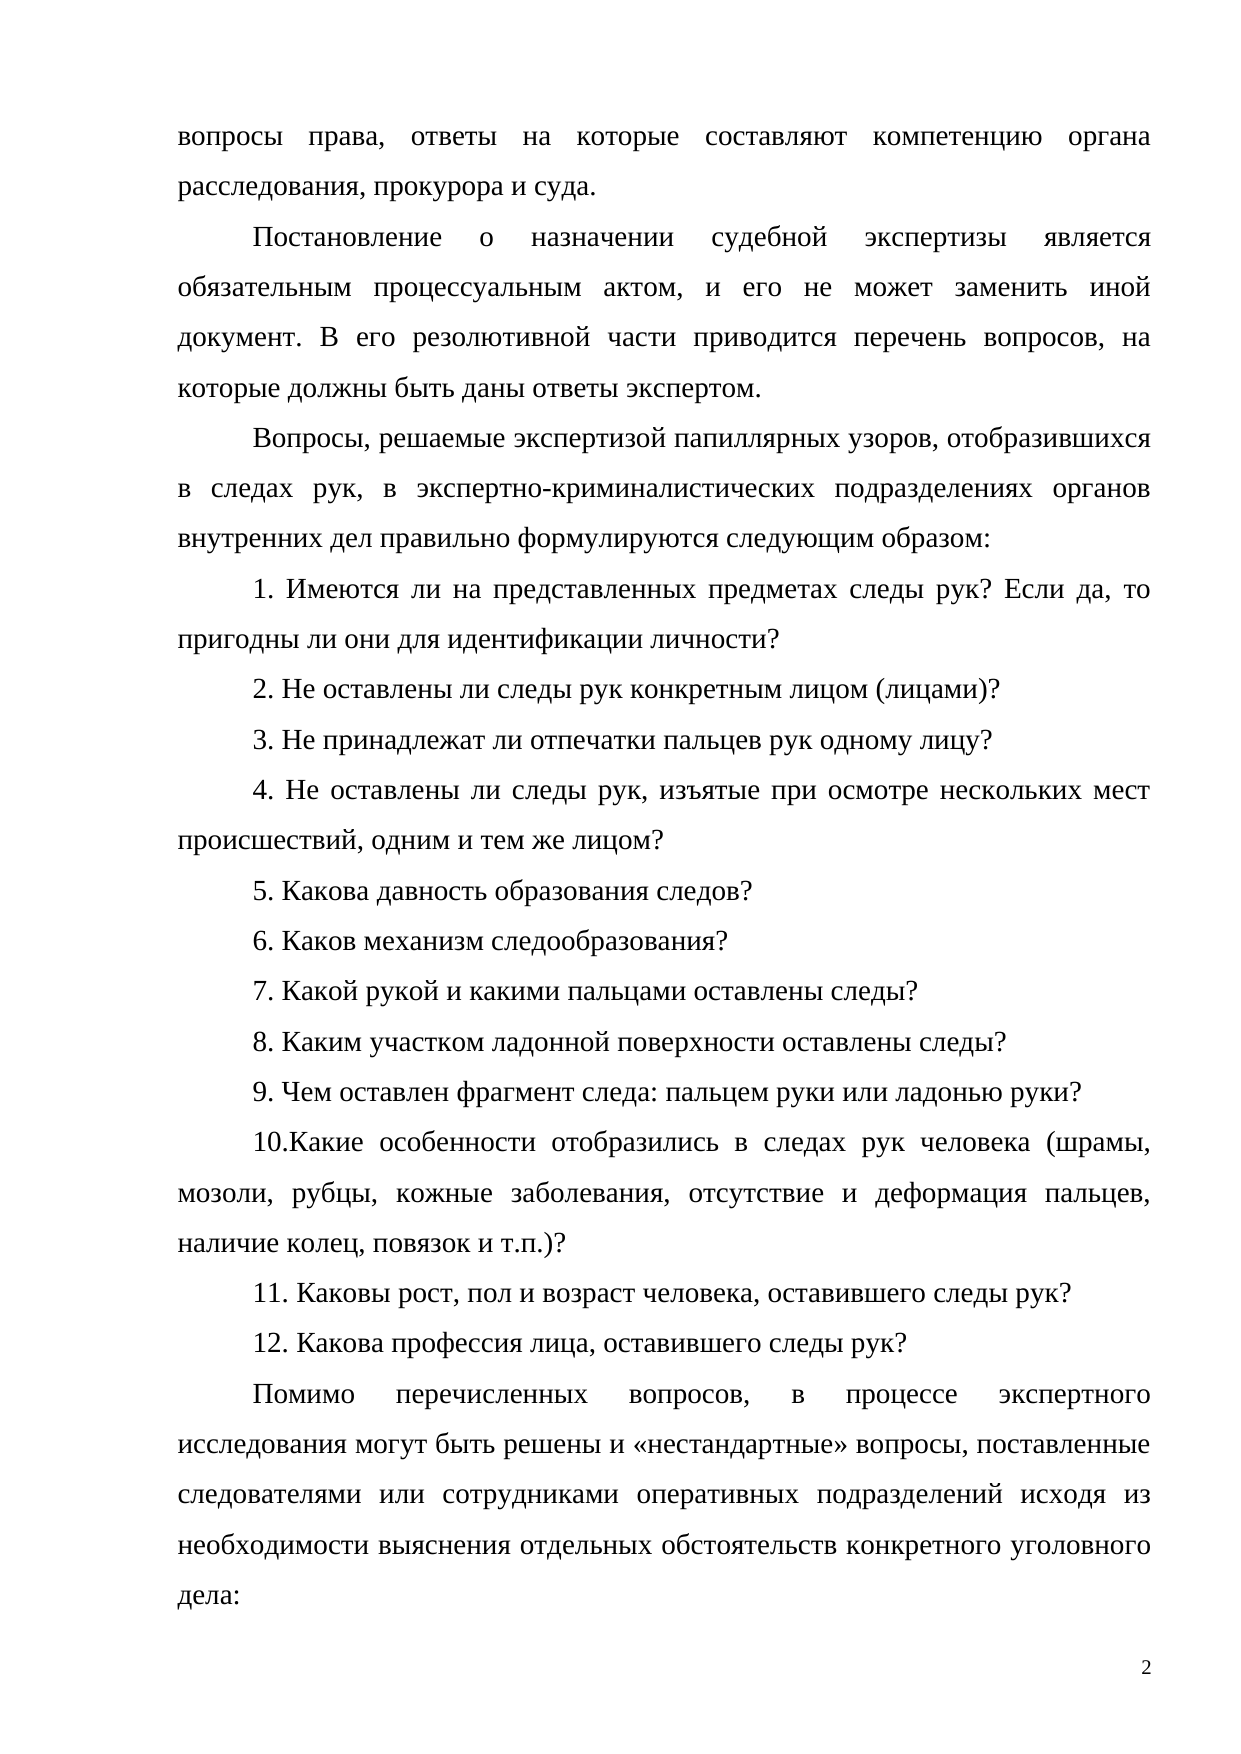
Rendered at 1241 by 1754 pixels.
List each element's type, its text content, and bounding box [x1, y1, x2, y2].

text Помимо перечисленных вопросов, в процессе экспертного исследования могут быть решены и «нестандартные» вопросы, поставленные следователями или сотрудниками оперативных подразделений исходя из необходимости выяснения отдельных обстоятельств конкретного уголовного дела: [177, 1376, 1152, 1611]
text Постановление о назначении судебной экспертизы является обязательным процессуальным актом, и его не может заменить иной документ. В его резолютивной части приводится перечень вопросов, на которые должны быть даны ответы экспертом. [177, 219, 1152, 403]
text 10.Какие особенности отобразились в следах рук человека (шрамы, мозоли, рубцы, кожные заболевания, отсутствие и деформация пальцев, наличие колец, повязок и т.п.)? [177, 1124, 1152, 1258]
text 5. Какова давность образования следов? [177, 873, 1152, 906]
text 1. Имеются ли на представленных предметах следы рук? Если да, то пригодны ли они для идентификации личности? [177, 571, 1152, 655]
text 7. Какой рукой и какими пальцами оставлены следы? [177, 973, 1152, 1007]
text 8. Каким участком ладонной поверхности оставлены следы? [177, 1024, 1152, 1057]
text 6. Каков механизм следообразования? [177, 923, 1152, 957]
text Вопросы, решаемые экспертизой папиллярных узоров, отобразившихся в следах рук, в экспертно-криминалистических подразделениях органов внутренних дел правильно формулируются следующим образом: [177, 420, 1152, 554]
text 2. Не оставлены ли следы рук конкретным лицом (лицами)? [177, 672, 1152, 705]
text 4. Не оставлены ли следы рук, изъятые при осмотре нескольких мест происшествий, одним и тем же лицом? [177, 772, 1152, 856]
text 3. Не принадлежат ли отпечатки пальцев рук одному лицу? [177, 722, 1152, 755]
text 12. Какова профессия лица, оставившего следы рук? [177, 1326, 1152, 1359]
text 11. Каковы рост, пол и возраст человека, оставившего следы рук? [177, 1275, 1152, 1309]
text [177, 118, 1152, 202]
text 9. Чем оставлен фрагмент следа: пальцем руки или ладонью руки? [177, 1074, 1152, 1108]
